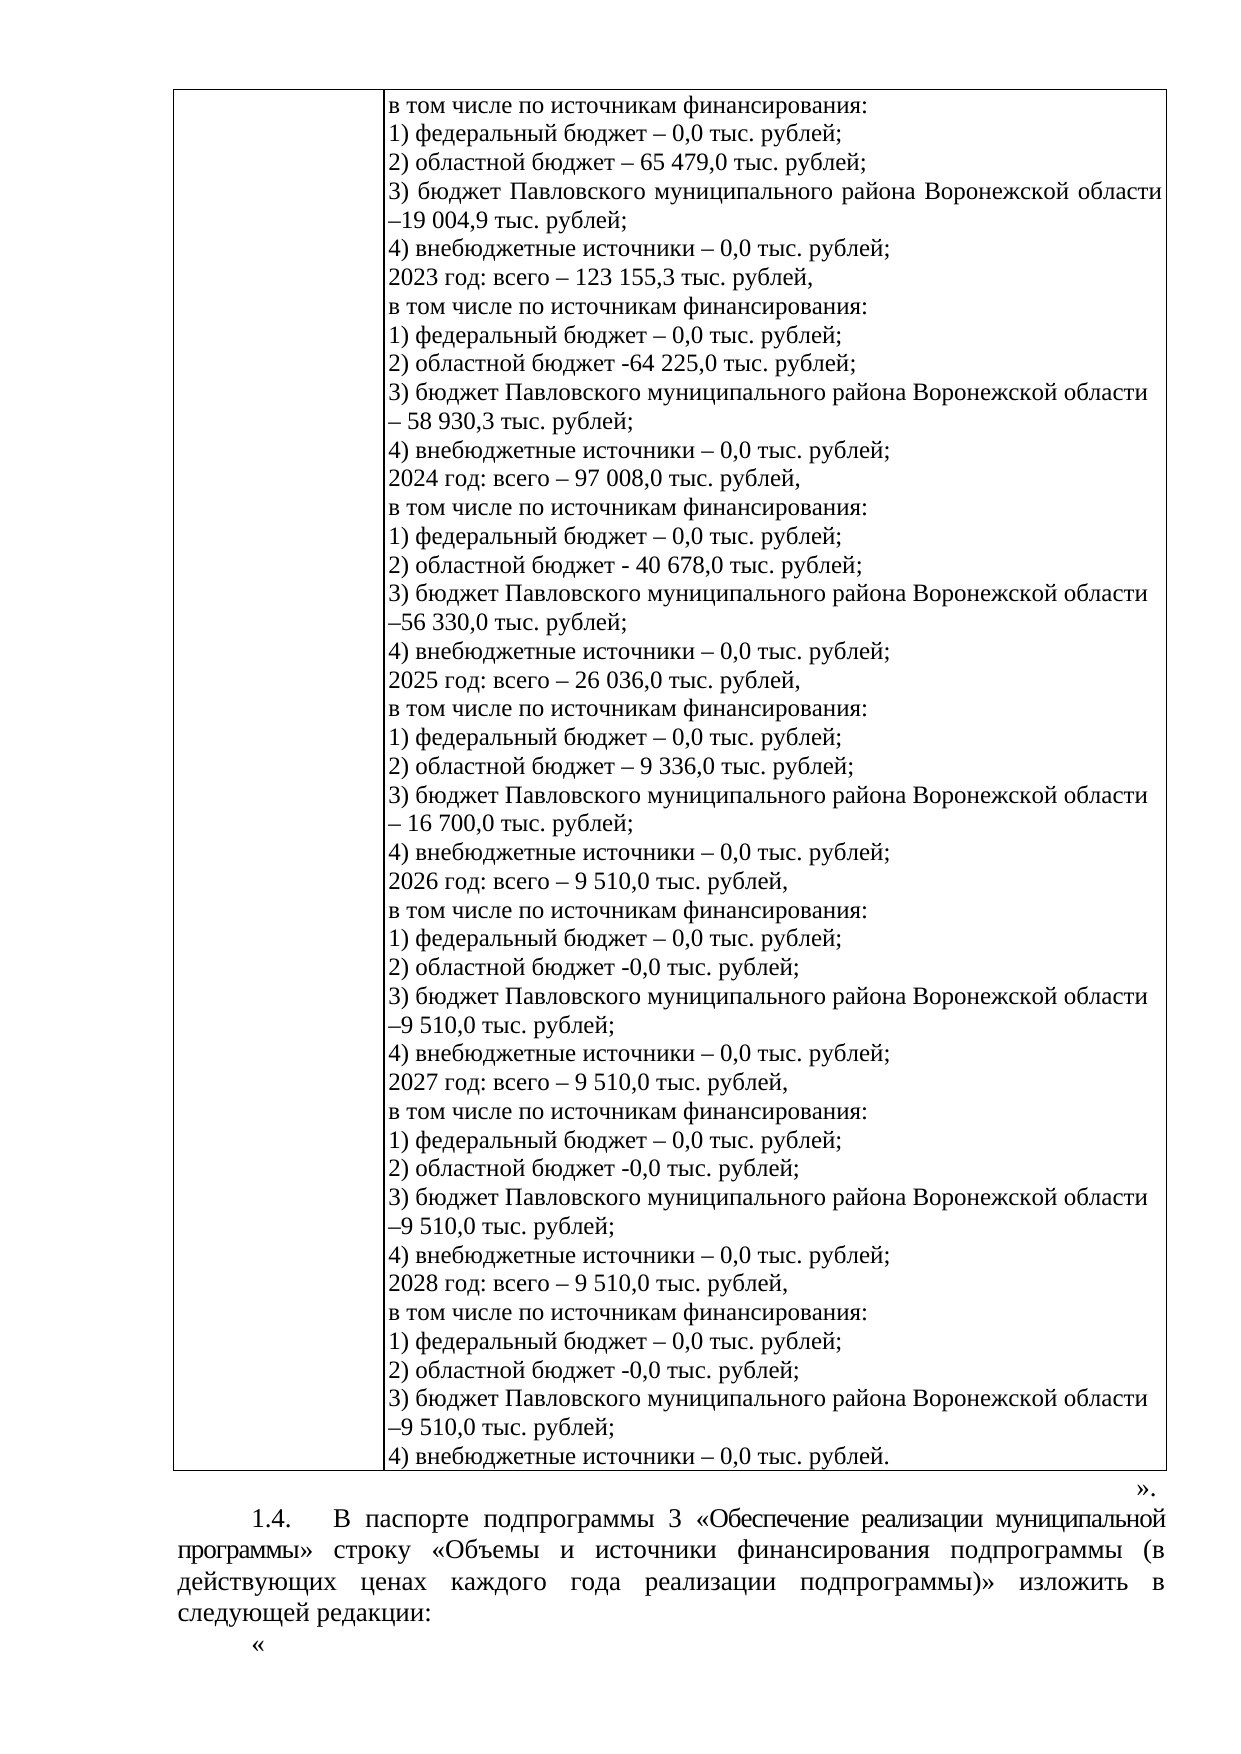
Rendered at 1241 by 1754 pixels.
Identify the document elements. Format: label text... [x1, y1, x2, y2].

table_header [385, 90, 1166, 1470]
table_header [174, 90, 383, 1470]
text 1.4. В паспорте подпрограммы 3 «Обеспечение реализации муниципальной программы» строку «Объемы и источники финансирования подпрограммы (в действующих ценах каждого года реализации подпрограммы)» изложить в следующей редакции: [177, 1502, 1166, 1627]
text ». [177, 1471, 1166, 1502]
text « [177, 1627, 1166, 1658]
